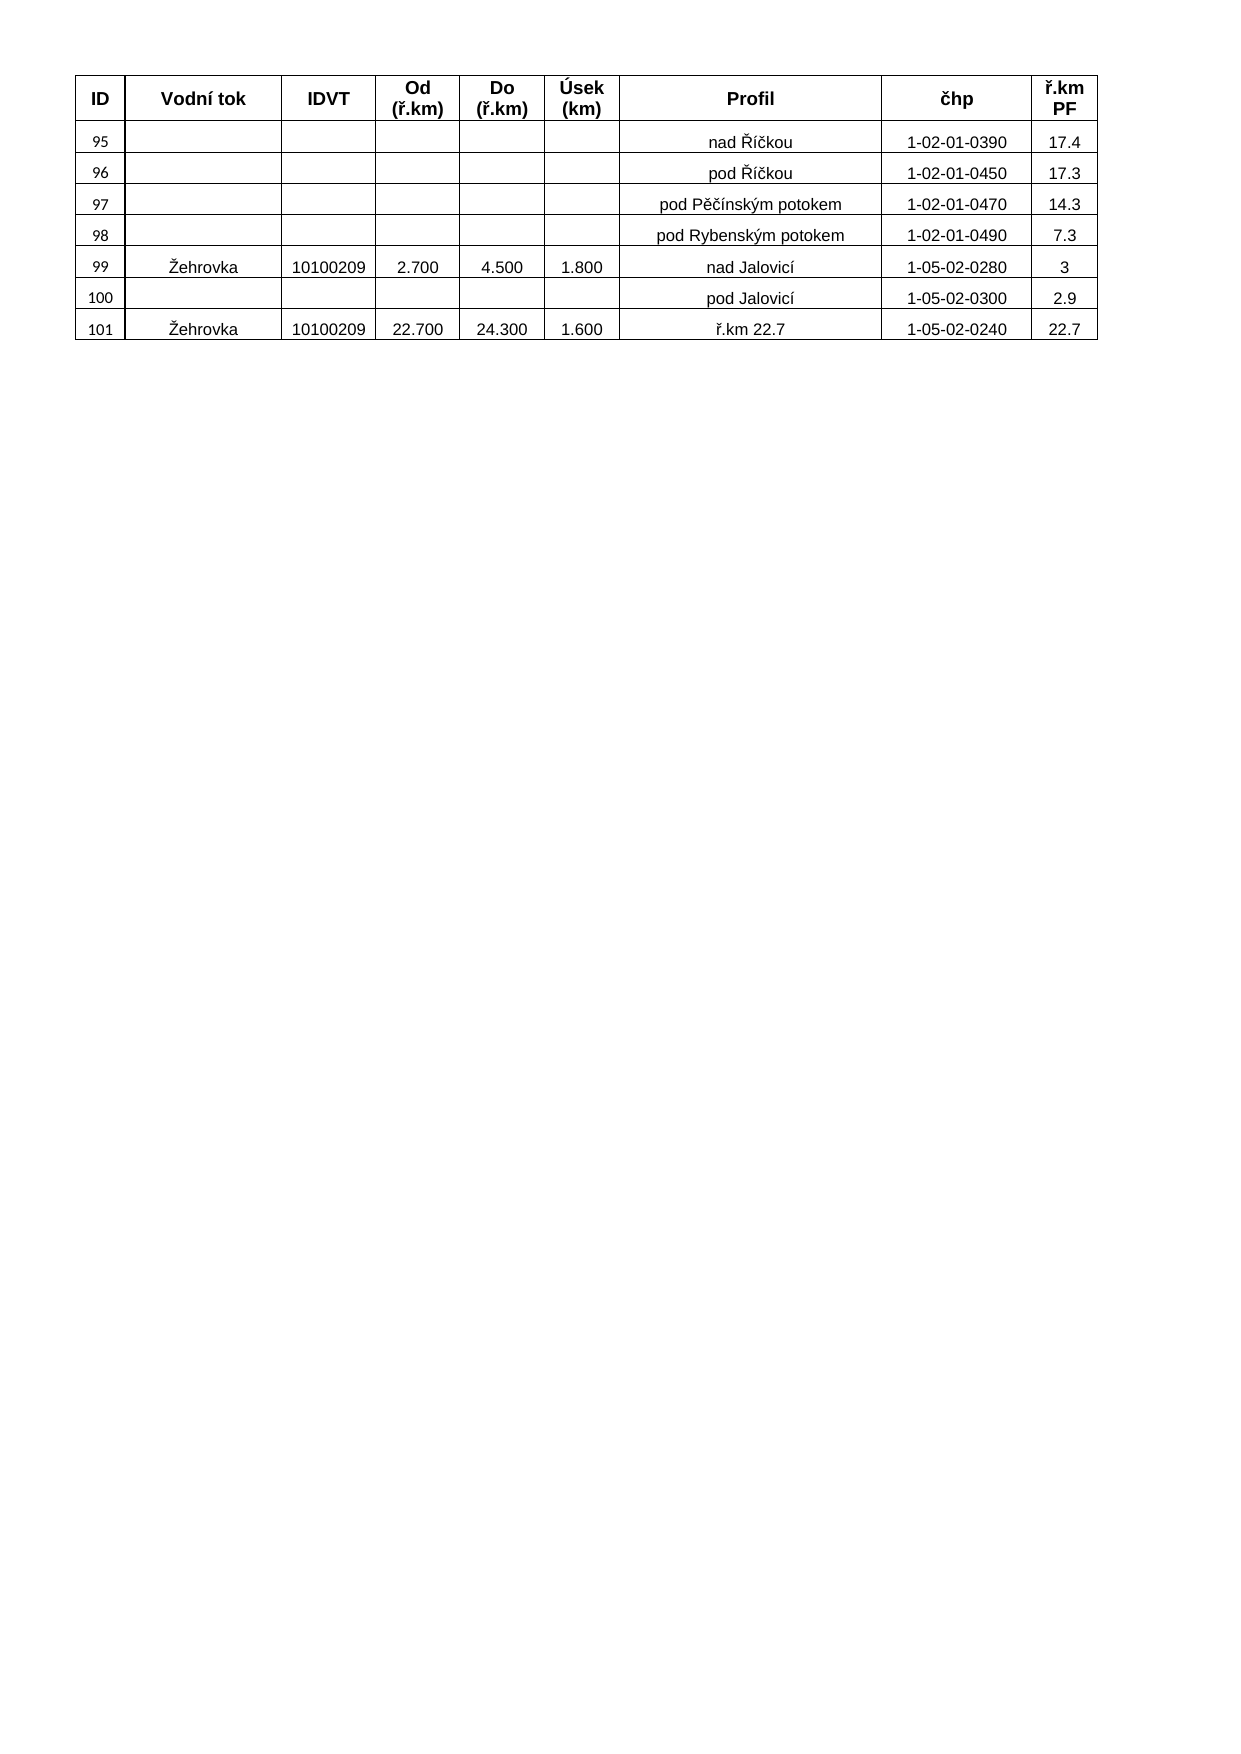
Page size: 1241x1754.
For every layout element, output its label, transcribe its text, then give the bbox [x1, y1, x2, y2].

table_cell 95 [76, 121, 124, 152]
table_cell 7.3 [1032, 215, 1097, 245]
table_header Úsek (km) [545, 76, 619, 120]
table_header Profil [620, 76, 881, 120]
table_cell 10100209 [282, 246, 375, 277]
table_cell pod Pěčínským potokem [620, 184, 881, 214]
table_cell [282, 184, 375, 214]
table_cell 24.300 [460, 309, 544, 339]
table_cell [282, 215, 375, 245]
table_cell [460, 278, 544, 308]
table_cell 96 [76, 153, 124, 183]
table_cell pod Rybenským potokem [620, 215, 881, 245]
table_cell 1-02-01-0470 [882, 184, 1031, 214]
table_header Do (ř.km) [460, 76, 544, 120]
table_cell [545, 215, 619, 245]
table_cell nad Jalovicí [620, 246, 881, 277]
table_cell [282, 121, 375, 152]
table_cell [282, 278, 375, 308]
table_cell 22.700 [376, 309, 459, 339]
table_cell [376, 215, 459, 245]
table_cell [126, 184, 281, 214]
table_cell [376, 153, 459, 183]
table_cell pod Říčkou [620, 153, 881, 183]
table_cell [376, 184, 459, 214]
table_cell [126, 121, 281, 152]
table_cell [460, 184, 544, 214]
table_cell 100 [76, 278, 124, 308]
table_cell [460, 153, 544, 183]
table_cell Žehrovka [126, 246, 281, 277]
table_cell [460, 121, 544, 152]
table_cell [126, 153, 281, 183]
table_header IDVT [282, 76, 375, 120]
table_cell [545, 121, 619, 152]
table_header čhp [882, 76, 1031, 120]
table_cell 17.3 [1032, 153, 1097, 183]
table_cell [126, 278, 281, 308]
table_cell Žehrovka [126, 309, 281, 339]
table_cell 1.600 [545, 309, 619, 339]
table_cell [545, 153, 619, 183]
table_cell 1-05-02-0280 [882, 246, 1031, 277]
table_cell 2.9 [1032, 278, 1097, 308]
table_cell 99 [76, 246, 124, 277]
table_cell 1-02-01-0390 [882, 121, 1031, 152]
table_cell 1-02-01-0450 [882, 153, 1031, 183]
table_cell 14.3 [1032, 184, 1097, 214]
table_cell 22.7 [1032, 309, 1097, 339]
table_cell [545, 184, 619, 214]
table_cell [126, 215, 281, 245]
table_cell 17.4 [1032, 121, 1097, 152]
table_cell [376, 121, 459, 152]
table_cell [460, 215, 544, 245]
table_cell 101 [76, 309, 124, 339]
table_cell 1-05-02-0300 [882, 278, 1031, 308]
table_header Od (ř.km) [376, 76, 459, 120]
table_cell 10100209 [282, 309, 375, 339]
table_header ID [76, 76, 124, 120]
table_cell 4.500 [460, 246, 544, 277]
table_header ř.km PF [1032, 76, 1097, 120]
table_cell [282, 153, 375, 183]
table_cell 1-02-01-0490 [882, 215, 1031, 245]
table_cell 1-05-02-0240 [882, 309, 1031, 339]
table_cell 1.800 [545, 246, 619, 277]
table_cell [545, 278, 619, 308]
table_cell 3 [1032, 246, 1097, 277]
table_cell nad Říčkou [620, 121, 881, 152]
table_cell pod Jalovicí [620, 278, 881, 308]
table_cell 97 [76, 184, 124, 214]
table_cell ř.km 22.7 [620, 309, 881, 339]
table_cell 2.700 [376, 246, 459, 277]
table_cell 98 [76, 215, 124, 245]
table_header Vodní tok [126, 76, 281, 120]
table_cell [376, 278, 459, 308]
